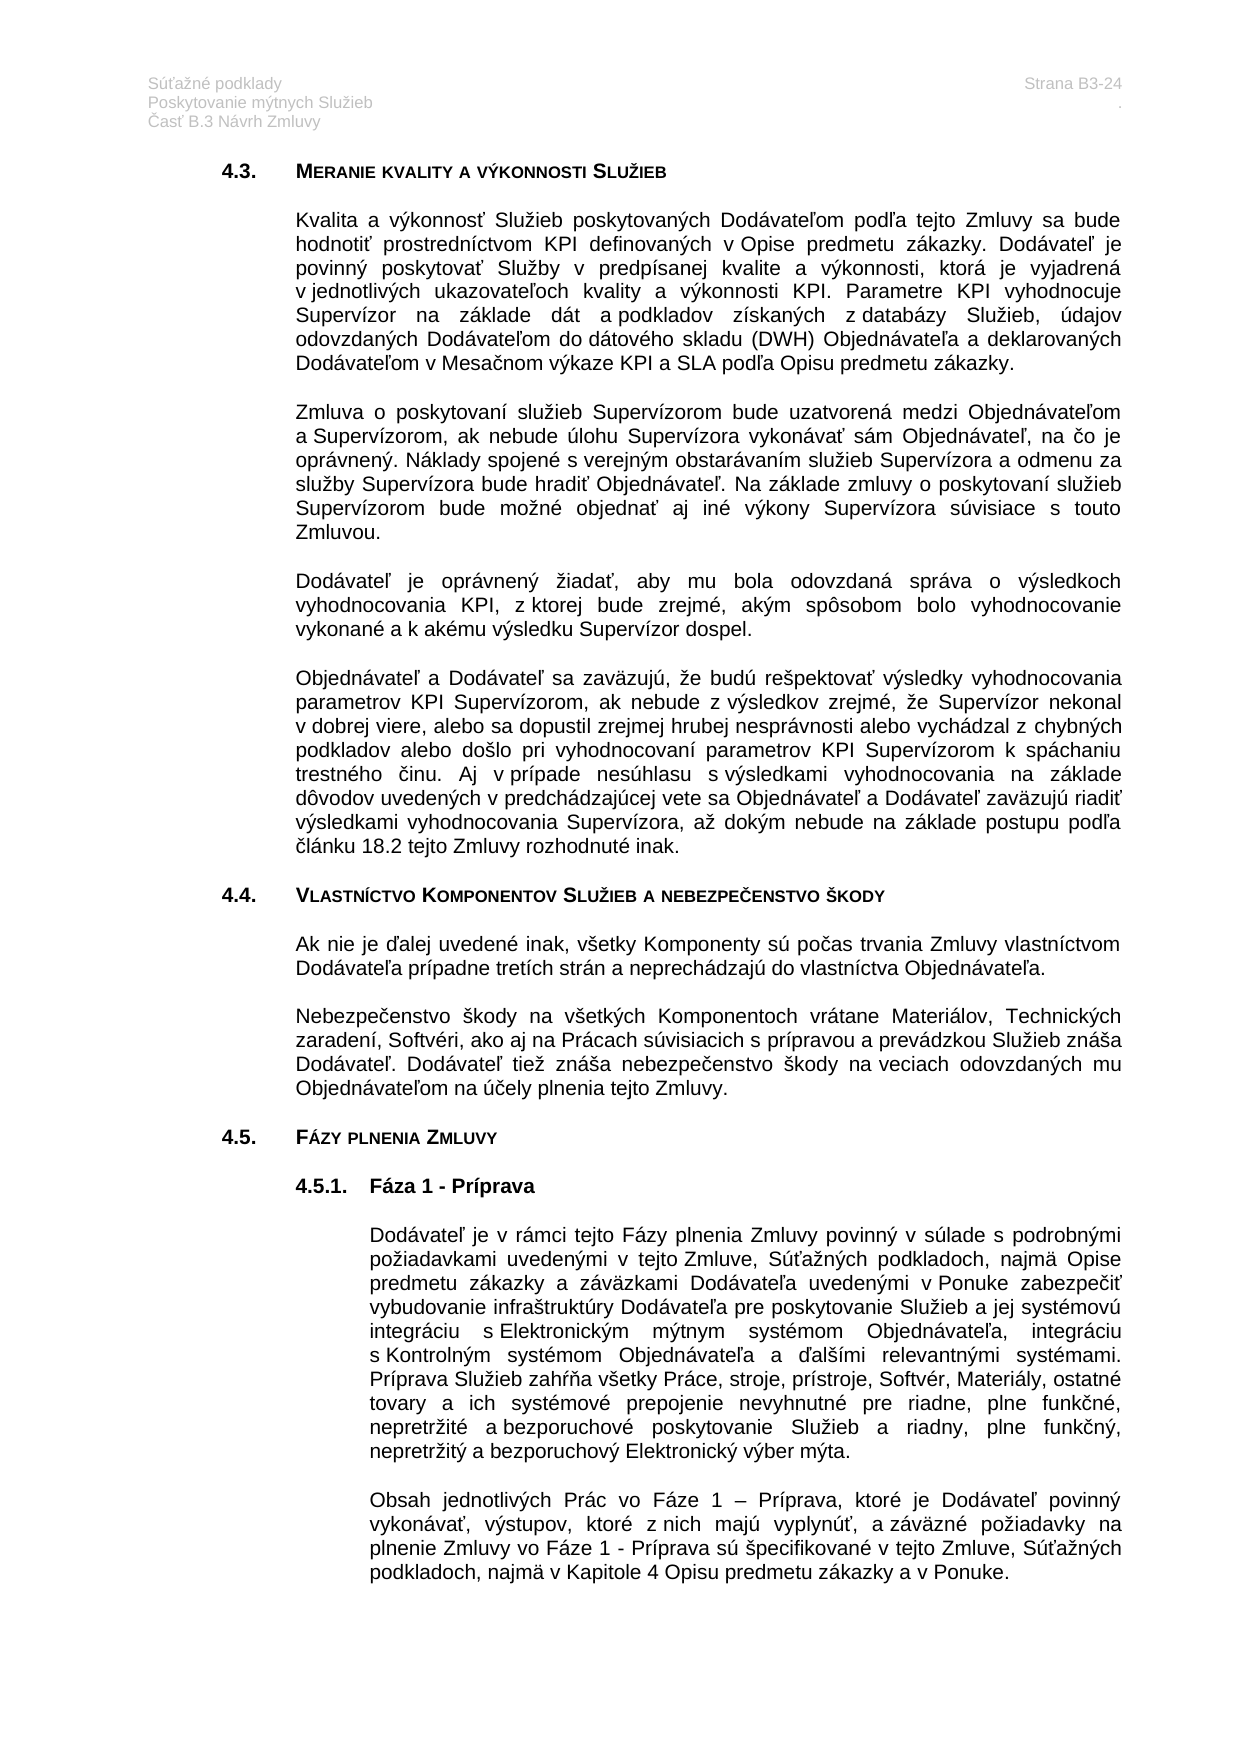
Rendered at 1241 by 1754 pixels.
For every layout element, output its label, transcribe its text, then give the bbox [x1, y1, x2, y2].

subtitle Fáza 1 - Príprava [295, 1174, 1122, 1198]
subtitle Fázy plnenia Zmluvy [222, 1125, 1122, 1149]
text Obsah jednotlivých Prác vo Fáze 1 – Príprava, ktoré je Dodávateľ povinný vykonávať, výstupov, ktoré z nich majú vyplynúť, a záväzné požiadavky na plnenie Zmluvy vo Fáze 1 - Príprava sú špecifikované v tejto Zmluve, Súťažných podkladoch, najmä v Kapitole 4 Opisu predmetu zákazky a v Ponuke. [369, 1488, 1122, 1583]
text Dodávateľ je v rámci tejto Fázy plnenia Zmluvy povinný v súlade s podrobnými požiadavkami uvedenými v tejto Zmluve, Súťažných podkladoch, najmä Opise predmetu zákazky a záväzkami Dodávateľa uvedenými v Ponuke zabezpečiť vybudovanie infraštruktúry Dodávateľa pre poskytovanie Služieb a jej systémovú integráciu s Elektronickým mýtnym systémom Objednávateľa, integráciu s Kontrolným systémom Objednávateľa a ďalšími relevantnými systémami. Príprava Služieb zahŕňa všetky Práce, stroje, prístroje, Softvér, Materiály, ostatné tovary a ich systémové prepojenie nevyhnutné pre riadne, plne funkčné, nepretržité a bezporuchové poskytovanie Služieb a riadny, plne funkčný, nepretržitý a bezporuchový Elektronický výber mýta. [369, 1223, 1122, 1463]
text Nebezpečenstvo škody na všetkých Komponentoch vrátane Materiálov, Technických zaradení, Softvéri, ako aj na Prácach súvisiacich s prípravou a prevádzkou Služieb znáša Dodávateľ. Dodávateľ tiež znáša nebezpečenstvo škody na veciach odovzdaných mu Objednávateľom na účely plnenia tejto Zmluvy. [295, 1004, 1122, 1100]
text Ak nie je ďalej uvedené inak, všetky Komponenty sú počas trvania Zmluvy vlastníctvom Dodávateľa prípadne tretích strán a neprechádzajú do vlastníctva Objednávateľa. [295, 931, 1122, 979]
subtitle Meranie kvality a výkonnosti Služieb [222, 158, 1122, 182]
text Objednávateľ a Dodávateľ sa zaväzujú, že budú rešpektovať výsledky vyhodnocovania parametrov KPI Supervízorom, ak nebude z výsledkov zrejmé, že Supervízor nekonal v dobrej viere, alebo sa dopustil zrejmej hrubej nesprávnosti alebo vychádzal z chybných podkladov alebo došlo pri vyhodnocovaní parametrov KPI Supervízorom k spáchaniu trestného činu. Aj v prípade nesúhlasu s výsledkami vyhodnocovania na základe dôvodov uvedených v predchádzajúcej vete sa Objednávateľ a Dodávateľ zaväzujú riadiť výsledkami vyhodnocovania Supervízora, až dokým nebude na základe postupu podľa článku 18.2 tejto Zmluvy rozhodnuté inak. [295, 666, 1122, 857]
text Zmluva o poskytovaní služieb Supervízorom bude uzatvorená medzi Objednávateľom a Supervízorom, ak nebude úlohu Supervízora vykonávať sám Objednávateľ, na čo je oprávnený. Náklady spojené s verejným obstarávaním služieb Supervízora a odmenu za služby Supervízora bude hradiť Objednávateľ. Na základe zmluvy o poskytovaní služieb Supervízorom bude možné objednať aj iné výkony Supervízora súvisiace s touto Zmluvou. [295, 400, 1122, 544]
subtitle Vlastníctvo Komponentov Služieb a nebezpečenstvo škody [222, 882, 1122, 906]
text Dodávateľ je oprávnený žiadať, aby mu bola odovzdaná správa o výsledkoch vyhodnocovania KPI, z ktorej bude zrejmé, akým spôsobom bolo vyhodnocovanie vykonané a k akému výsledku Supervízor dospel. [295, 569, 1122, 641]
text Kvalita a výkonnosť Služieb poskytovaných Dodávateľom podľa tejto Zmluvy sa bude hodnotiť prostredníctvom KPI definovaných v Opise predmetu zákazky. Dodávateľ je povinný poskytovať Služby v predpísanej kvalite a výkonnosti, ktorá je vyjadrená v jednotlivých ukazovateľoch kvality a výkonnosti KPI. Parametre KPI vyhodnocuje Supervízor na základe dát a podkladov získaných z databázy Služieb, údajov odovzdaných Dodávateľom do dátového skladu (DWH) Objednávateľa a deklarovaných Dodávateľom v Mesačnom výkaze KPI a SLA podľa Opisu predmetu zákazky. [295, 207, 1122, 375]
